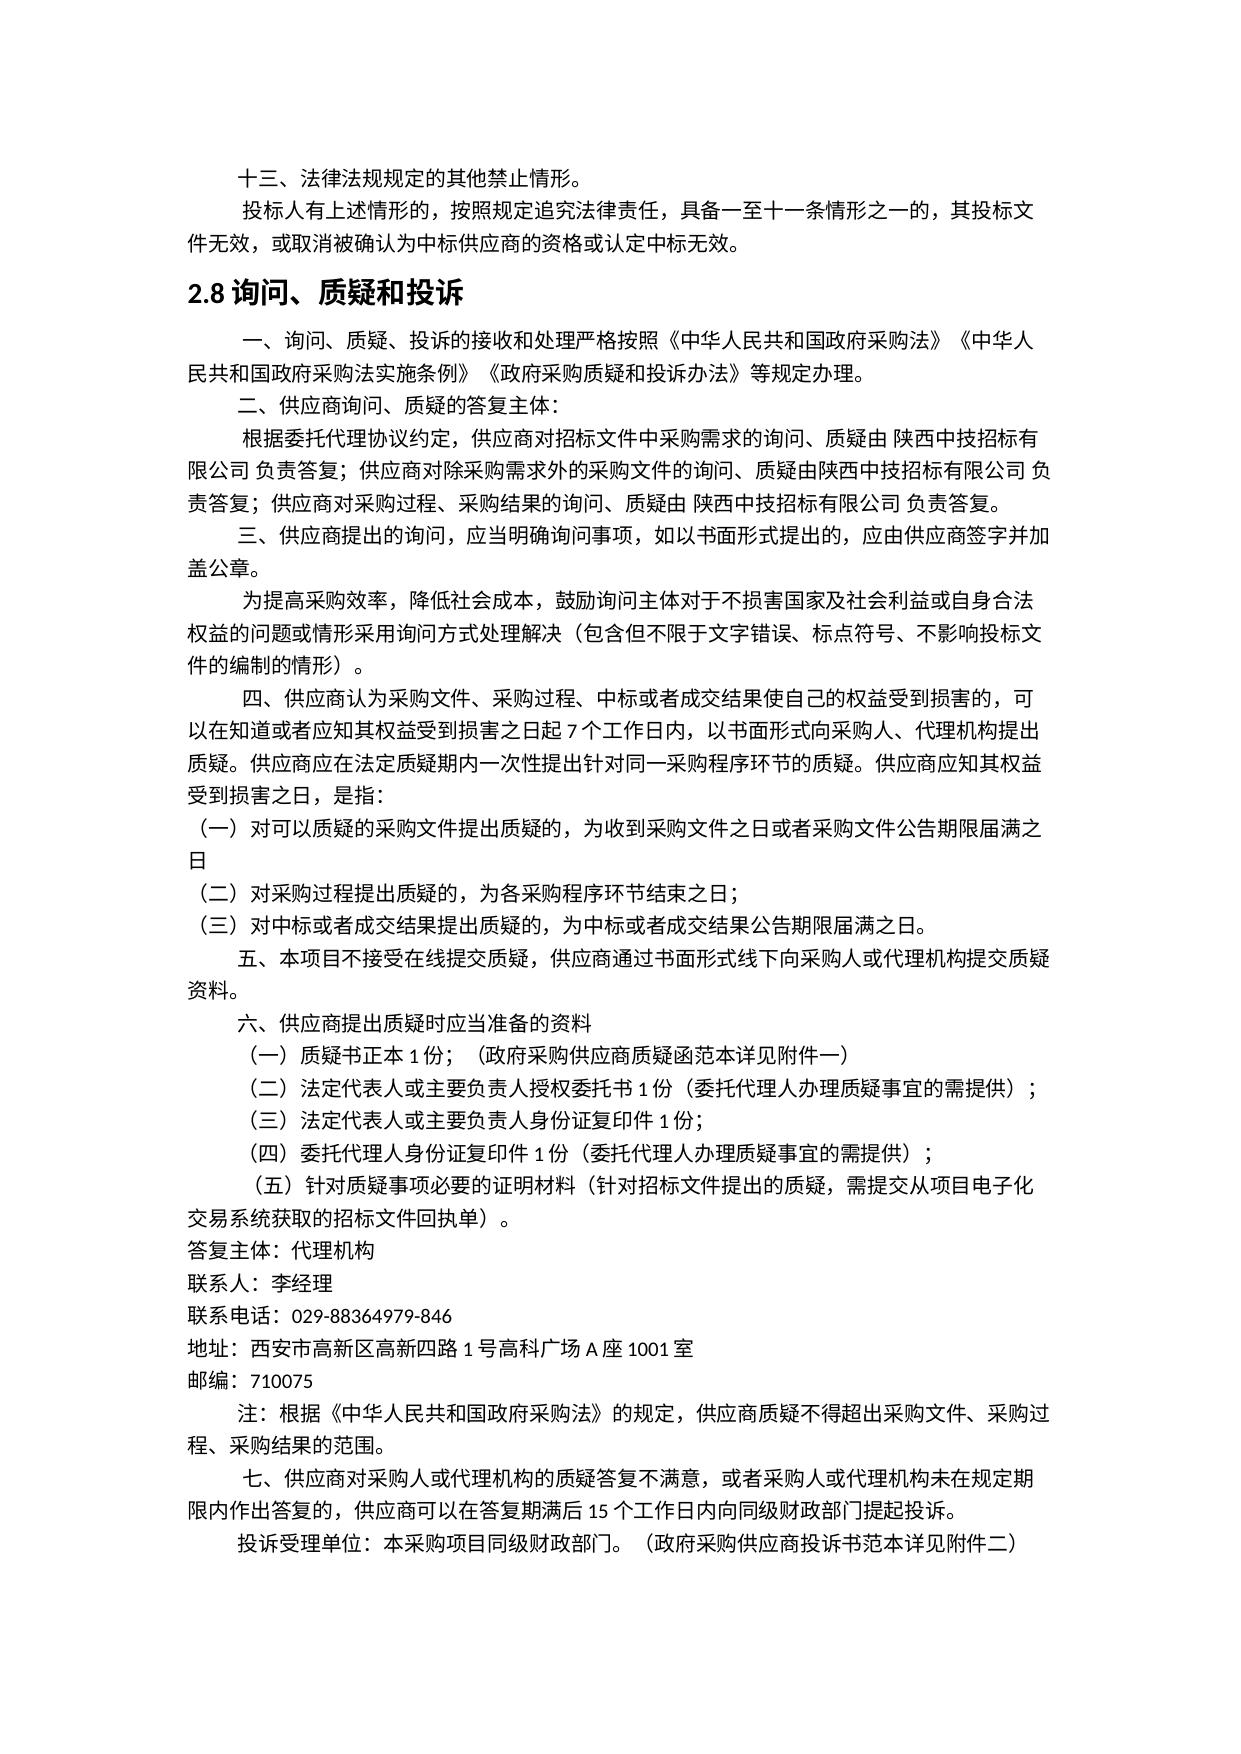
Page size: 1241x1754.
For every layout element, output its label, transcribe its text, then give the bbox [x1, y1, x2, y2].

text 联系电话：029-88364979-846 [187, 1299, 1053, 1332]
text （一）对可以质疑的采购文件提出质疑的，为收到采购文件之日或者采购文件公告期限届满之日 [187, 812, 1053, 877]
text 三、供应商提出的询问，应当明确询问事项，如以书面形式提出的，应由供应商签字并加盖公章。 [187, 519, 1053, 584]
text 注：根据《中华人民共和国政府采购法》的规定，供应商质疑不得超出采购文件、采购过程、采购结果的范围。 [187, 1397, 1053, 1462]
text （三）法定代表人或主要负责人身份证复印件1份； [187, 1104, 1053, 1137]
text 投标人有上述情形的，按照规定追究法律责任，具备一至十一条情形之一的，其投标文件无效，或取消被确认为中标供应商的资格或认定中标无效。 [187, 194, 1053, 259]
text （四）委托代理人身份证复印件1份（委托代理人办理质疑事宜的需提供）； [187, 1137, 1053, 1169]
text 联系人：李经理 [187, 1267, 1053, 1299]
text 十三、法律法规规定的其他禁止情形。 [187, 162, 1053, 194]
text 答复主体：代理机构 [187, 1234, 1053, 1267]
text （二）法定代表人或主要负责人授权委托书1份（委托代理人办理质疑事宜的需提供）； [187, 1072, 1053, 1104]
text 六、供应商提出质疑时应当准备的资料 [187, 1007, 1053, 1039]
text 2.8询问、质疑和投诉 [187, 259, 1053, 324]
text 投诉受理单位：本采购项目同级财政部门。（政府采购供应商投诉书范本详见附件二） [187, 1527, 1053, 1559]
text 一、询问、质疑、投诉的接收和处理严格按照《中华人民共和国政府采购法》《中华人民共和国政府采购法实施条例》《政府采购质疑和投诉办法》等规定办理。 [187, 324, 1053, 389]
text 根据委托代理协议约定，供应商对招标文件中采购需求的询问、质疑由 陕西中技招标有限公司 负责答复；供应商对除采购需求外的采购文件的询问、质疑由陕西中技招标有限公司 负责答复；供应商对采购过程、采购结果的询问、质疑由 陕西中技招标有限公司 负责答复。 [187, 422, 1053, 519]
text 二、供应商询问、质疑的答复主体： [187, 389, 1053, 422]
text （二）对采购过程提出质疑的，为各采购程序环节结束之日； [187, 877, 1053, 909]
text （五）针对质疑事项必要的证明材料（针对招标文件提出的质疑，需提交从项目电子化交易系统获取的招标文件回执单）。 [187, 1169, 1053, 1234]
text （一）质疑书正本1份；（政府采购供应商质疑函范本详见附件一） [187, 1039, 1053, 1072]
text 五、本项目不接受在线提交质疑，供应商通过书面形式线下向采购人或代理机构提交质疑资料。 [187, 942, 1053, 1007]
text 邮编：710075 [187, 1364, 1053, 1397]
text （三）对中标或者成交结果提出质疑的，为中标或者成交结果公告期限届满之日。 [187, 909, 1053, 942]
text 地址：西安市高新区高新四路1号高科广场A座1001室 [187, 1332, 1053, 1364]
text 为提高采购效率，降低社会成本，鼓励询问主体对于不损害国家及社会利益或自身合法权益的问题或情形采用询问方式处理解决（包含但不限于文字错误、标点符号、不影响投标文件的编制的情形）。 [187, 584, 1053, 682]
text 四、供应商认为采购文件、采购过程、中标或者成交结果使自己的权益受到损害的，可以在知道或者应知其权益受到损害之日起7个工作日内，以书面形式向采购人、代理机构提出质疑。供应商应在法定质疑期内一次性提出针对同一采购程序环节的质疑。供应商应知其权益受到损害之日，是指： [187, 682, 1053, 812]
text 七、供应商对采购人或代理机构的质疑答复不满意，或者采购人或代理机构未在规定期限内作出答复的，供应商可以在答复期满后15个工作日内向同级财政部门提起投诉。 [187, 1462, 1053, 1527]
